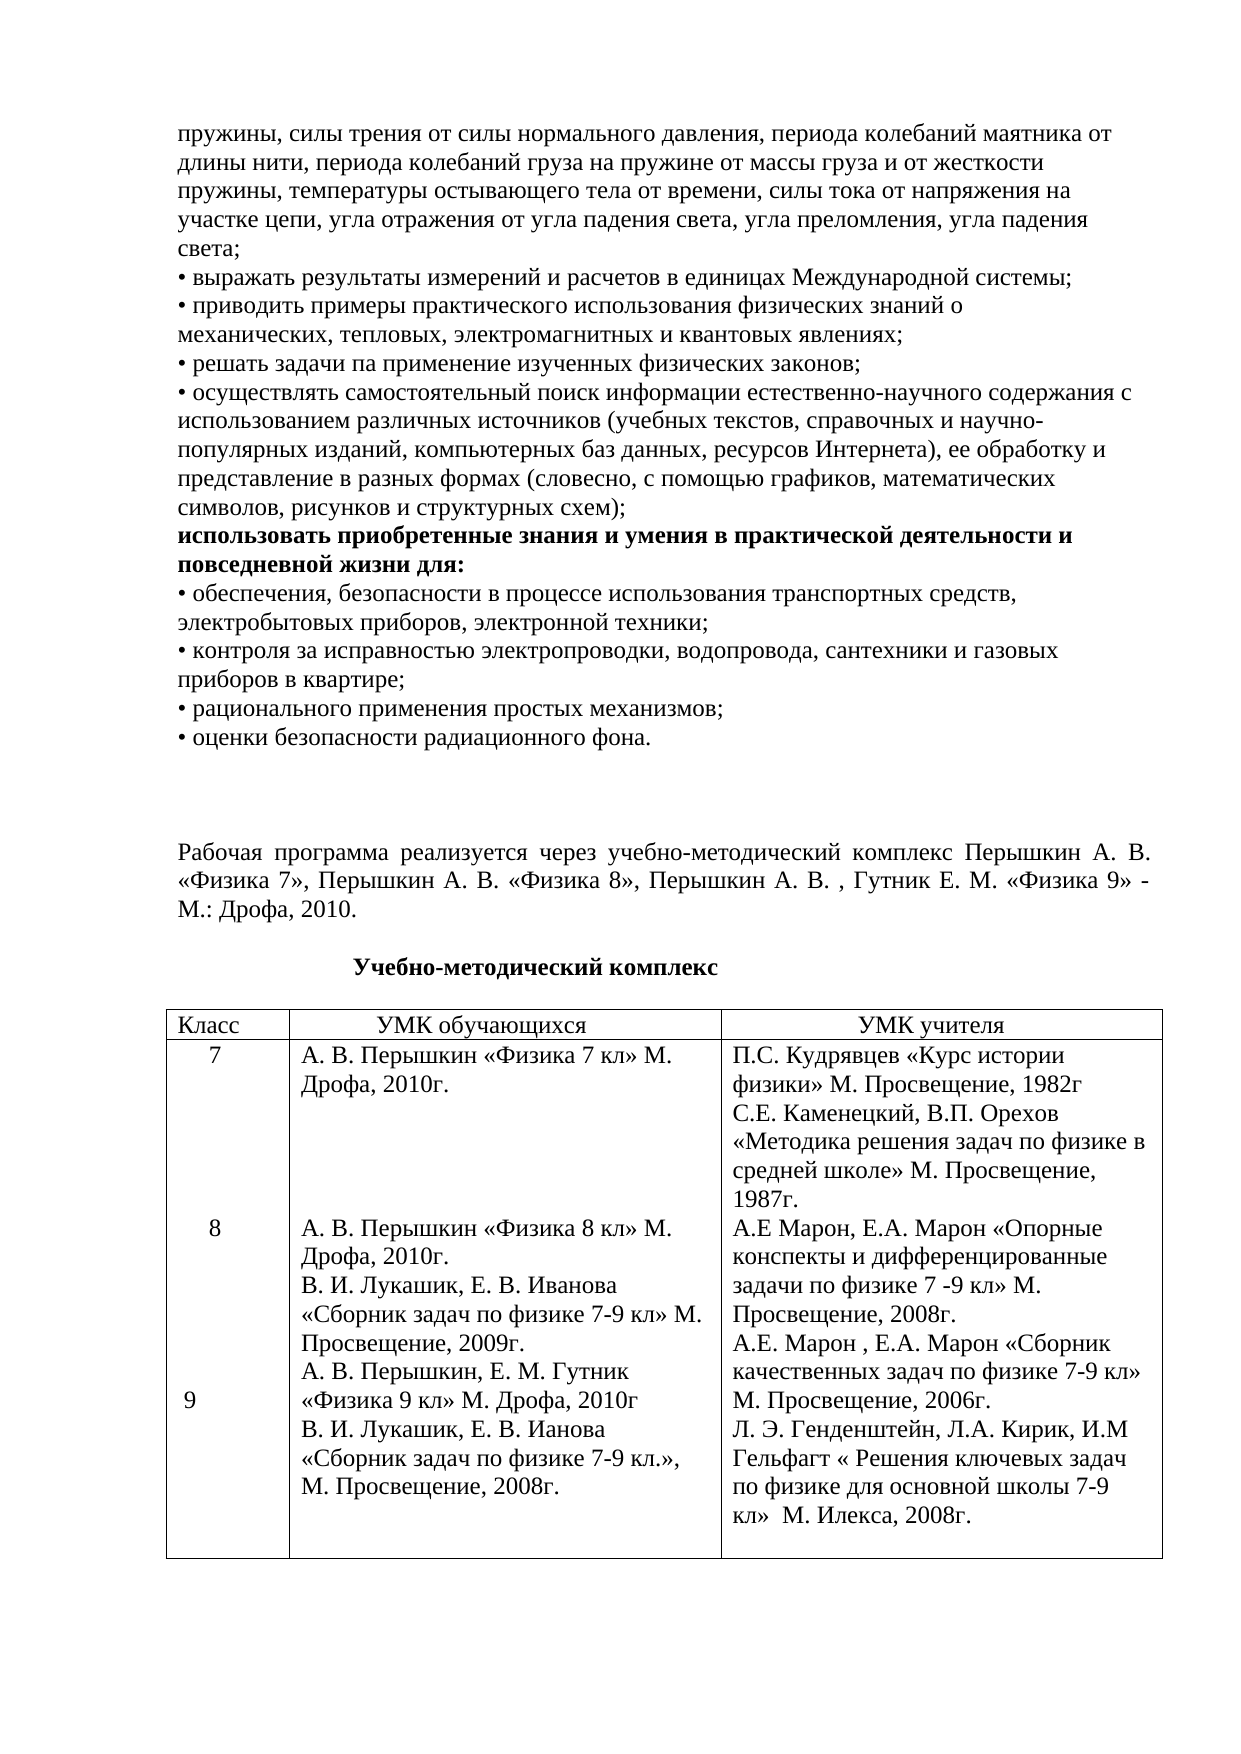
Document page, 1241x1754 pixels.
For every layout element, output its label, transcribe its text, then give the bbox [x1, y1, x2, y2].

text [177, 118, 1152, 578]
table_header УМК учителя [722, 1010, 1162, 1039]
text Учебно-методический комплекс [215, 952, 1152, 981]
table_cell 7 8 9 [167, 1040, 289, 1558]
text • обеспечения, безопасности в процессе использования транспортных средств, электробытовых приборов, электронной техники; • контроля за исправностью электропроводки, водопровода, сантехники и газовых приборов в квартире; • рационального применения простых механизмов; • оценки безопасности радиационного фона. [177, 578, 1152, 751]
table_header УМК обучающихся [290, 1010, 721, 1039]
text Рабочая программа реализуется через учебно-методический комплекс Перышкин А. В. «Физика 7», Перышкин А. В. «Физика 8», Перышкин А. В. , Гутник Е. М. «Физика 9» - М.: Дрофа, 2010. [177, 837, 1152, 923]
table_cell А. В. Перышкин «Физика 7 кл» М. Дрофа, 2010г. А. В. Перышкин «Физика 8 кл» М. Дрофа, 2010г. В. И. Лукашик, Е. В. Иванова «Сборник задач по физике 7-9 кл» М. Просвещение, 2009г. А. В. Перышкин, Е. М. Гутник «Физика 9 кл» М. Дрофа, 2010г В. И. Лукашик, Е. В. Ианова «Сборник задач по физике 7-9 кл.», М. Просвещение, 2008г. [290, 1040, 721, 1558]
table_cell П.С. Кудрявцев «Курс истории физики» М. Просвещение, 1982г С.Е. Каменецкий, В.П. Орехов «Методика решения задач по физике в средней школе» М. Просвещение, 1987г. А.Е Марон, Е.А. Марон «Опорные конспекты и дифференцированные задачи по физике 7 -9 кл» М. Просвещение, 2008г. А.Е. Марон , Е.А. Марон «Сборник качественных задач по физике 7-9 кл» М. Просвещение, 2006г. Л. Э. Генденштейн, Л.А. Кирик, И.М Гельфагт « Решения ключевых задач по физике для основной школы 7-9 кл» М. Илекса, 2008г. [722, 1040, 1162, 1558]
table_header Класс [167, 1010, 289, 1039]
